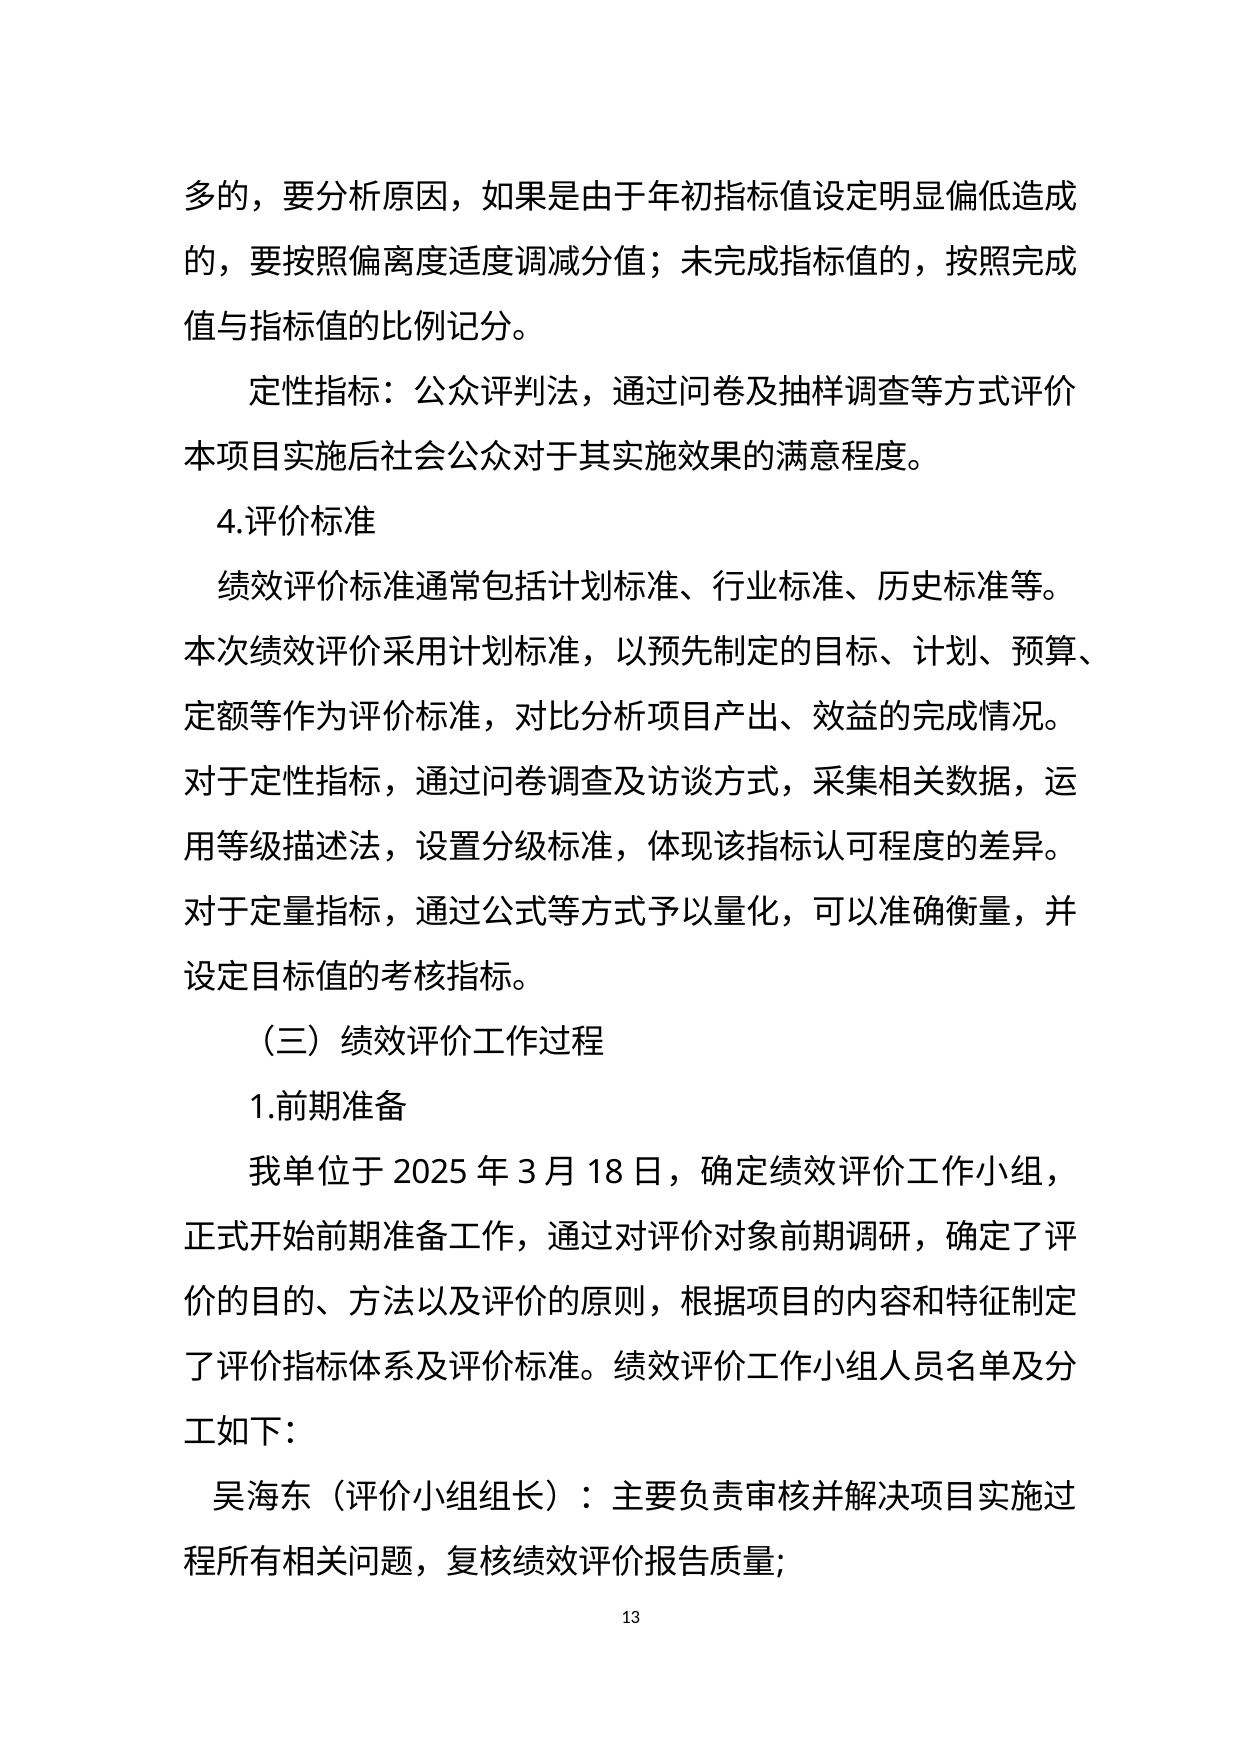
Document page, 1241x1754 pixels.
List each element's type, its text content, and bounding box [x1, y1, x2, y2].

text 我单位于2025年3月18日，确定绩效评价工作小组，正式开始前期准备工作，通过对评价对象前期调研，确定了评价的目的、方法以及评价的原则，根据项目的内容和特征制定了评价指标体系及评价标准。绩效评价工作小组人员名单及分工如下： 吴海东（评价小组组长）：主要负责审核并解决项目实施过程所有相关问题，复核绩效评价报告质量; [183, 1137, 1078, 1592]
text （三）绩效评价工作过程 [183, 1007, 1078, 1072]
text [183, 162, 1078, 357]
text 1.前期准备 [183, 1072, 1078, 1137]
text 定性指标：公众评判法，通过问卷及抽样调查等方式评价本项目实施后社会公众对于其实施效果的满意程度。 4.评价标准 绩效评价标准通常包括计划标准、行业标准、历史标准等。本次绩效评价采用计划标准，以预先制定的目标、计划、预算、定额等作为评价标准，对比分析项目产出、效益的完成情况。对于定性指标，通过问卷调查及访谈方式，采集相关数据，运用等级描述法，设置分级标准，体现该指标认可程度的差异。对于定量指标，通过公式等方式予以量化，可以准确衡量，并设定目标值的考核指标。 [183, 357, 1078, 1007]
